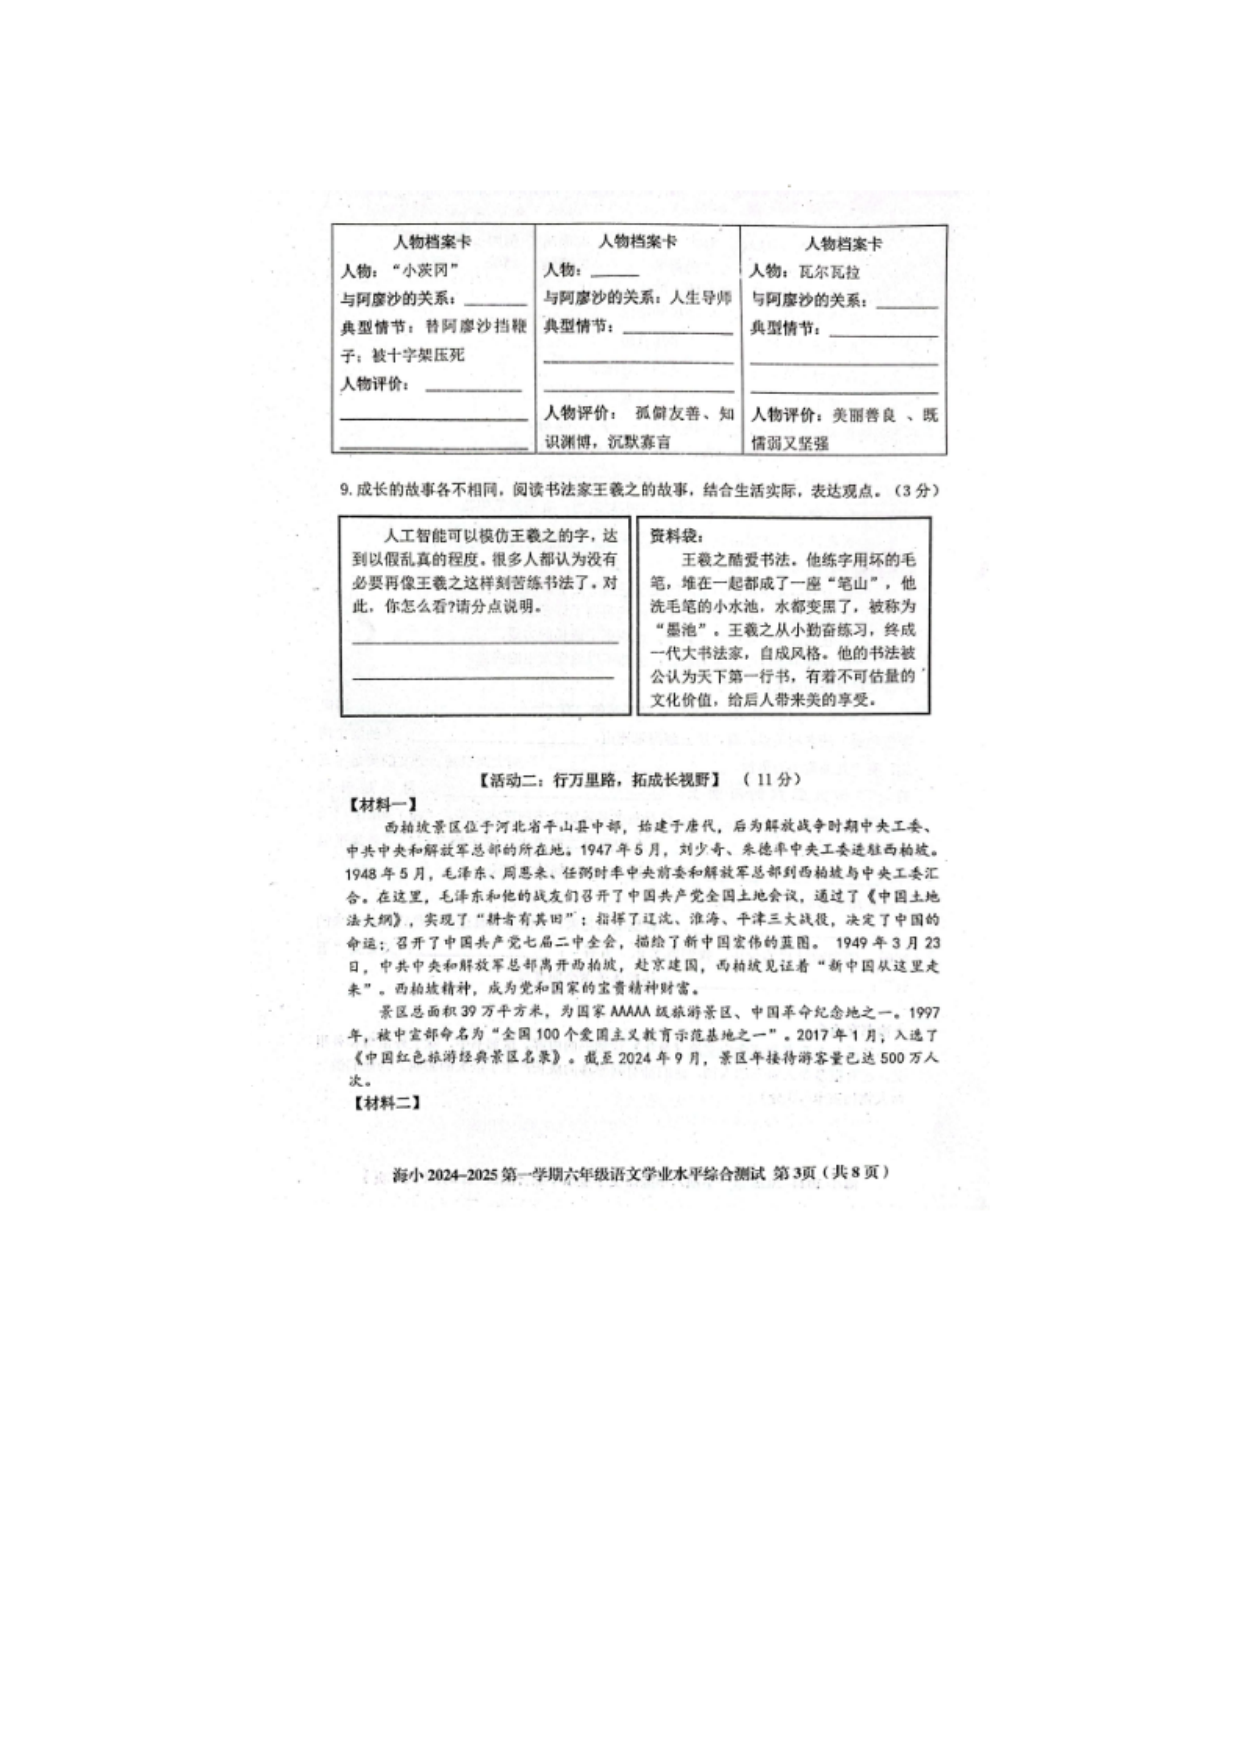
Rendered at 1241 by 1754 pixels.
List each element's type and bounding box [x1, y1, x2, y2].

picture [250, 162, 990, 1234]
